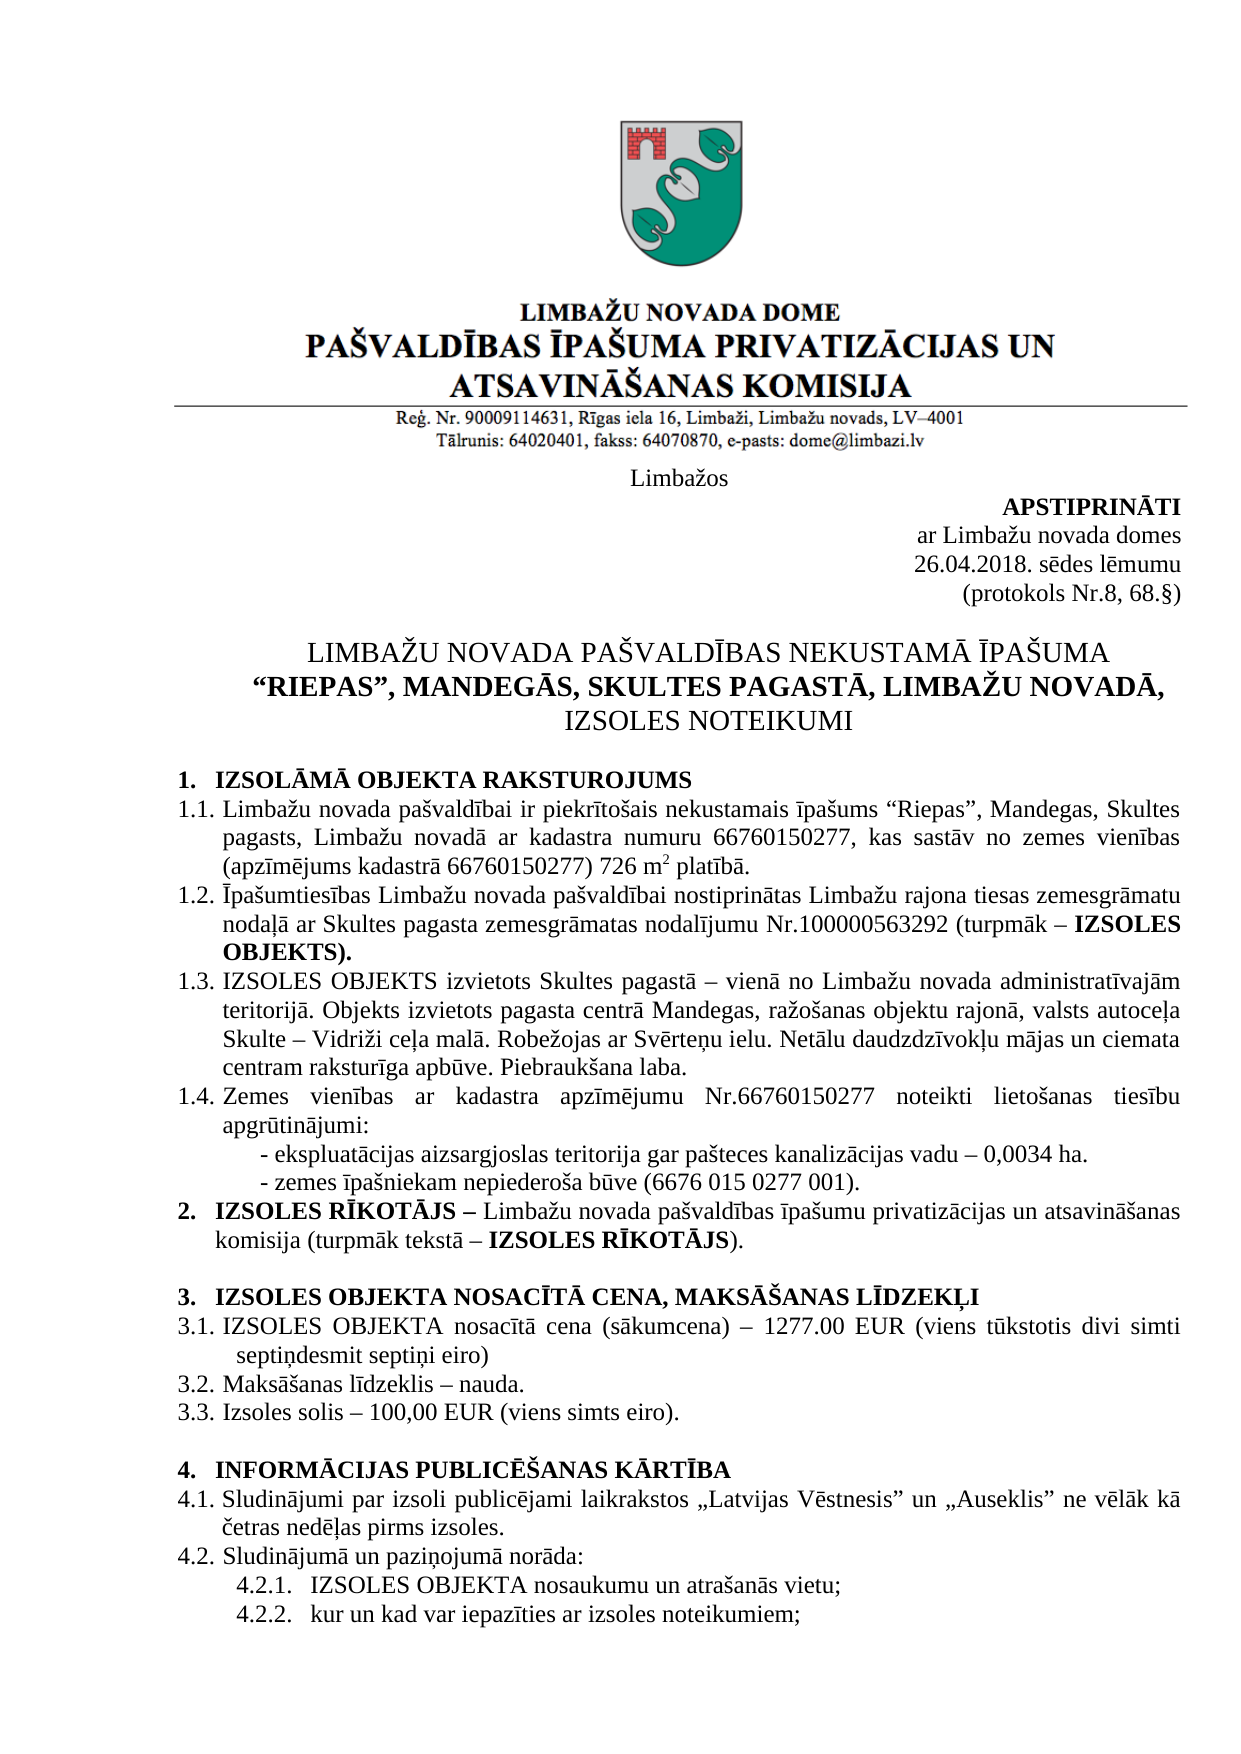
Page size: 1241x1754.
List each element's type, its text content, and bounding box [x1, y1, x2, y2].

list INFORMĀCIJAS PUBLICĒŠANAS KĀRTĪBA [177, 1455, 1181, 1484]
text “Riepas”, MandegĀs, Skultes pagastĀ, Limbažu novadĀ, [177, 669, 1181, 703]
list Zemes vienības ar kadastra apzīmējumu Nr.66760150277 noteikti lietošanas tiesību apgrūtinājumi: [177, 1081, 1181, 1139]
text limbažu NOVADA pašvaldības NEKUSTAMĀ ĪPAŠUMA [177, 636, 1181, 669]
list Izsoles solis – 100,00 EUR (viens simts eiro). [177, 1397, 1181, 1426]
text (protokols Nr.8, 68.§) [177, 578, 1181, 607]
list IZSOLĀMĀ OBJEKTA RAKSTUROJUMS [177, 765, 1181, 794]
text 26.04.2018. sēdes lēmumu [177, 549, 1181, 578]
list - zemes īpašniekam nepiederoša būve (6676 015 0277 001). [260, 1167, 1181, 1196]
list IZSOLES OBJEKTA nosacītā cena (sākumcena) – 1277.00 EUR (viens tūkstotis divi simti septiņdesmit septiņi eiro) [177, 1311, 1181, 1369]
list Sludinājumā un paziņojumā norāda: [177, 1541, 1181, 1570]
text APSTIPRINĀTI [852, 492, 1181, 521]
text Limbažos [177, 452, 1181, 492]
list IZSOLES OBJEKTA nosaukumu un atrašanās vietu; [236, 1570, 1181, 1599]
list Limbažu novada pašvaldībai ir piekrītošais nekustamais īpašums “Riepas”, Mandegas, Skultes pagasts, Limbažu novadā ar kadastra numuru 66760150277, kas sastāv no zemes vienības (apzīmējums kadastrā 66760150277) 726 m2 platībā. [177, 794, 1181, 880]
text IZSOLES NOTEIKUMI [177, 703, 1181, 736]
text ar Limbažu novada domes [477, 521, 1181, 549]
list - ekspluatācijas aizsargjoslas teritorija gar pašteces kanalizācijas vadu – 0,0034 ha. [260, 1139, 1181, 1167]
list Īpašumtiesības Limbažu novada pašvaldībai nostiprinātas Limbažu rajona tiesas zemesgrāmatu nodaļā ar Skultes pagasta zemesgrāmatas nodalījumu Nr.100000563292 (turpmāk – IZSOLES OBJEKTS). [177, 880, 1181, 966]
picture [0, 1, 1236, 452]
list kur un kad var iepazīties ar izsoles noteikumiem; [236, 1599, 1181, 1627]
list IZSOLES RĪKOTĀJS – Limbažu novada pašvaldības īpašumu privatizācijas un atsavināšanas komisija (turpmāk tekstā – IZSOLES RĪKOTĀJS). [177, 1196, 1181, 1254]
list IZSOLES OBJEKTA NOSACĪTĀ CENA, MAKSĀŠANAS LĪDZEKĻI [177, 1282, 1181, 1311]
list IZSOLES OBJEKTS izvietots Skultes pagastā – vienā no Limbažu novada administratīvajām teritorijā. Objekts izvietots pagasta centrā Mandegas, ražošanas objektu rajonā, valsts autoceļa Skulte – Vidriži ceļa malā. Robežojas ar Svērteņu ielu. Netālu daudzdzīvokļu mājas un ciemata centram raksturīga apbūve. Piebraukšana laba. [177, 966, 1181, 1081]
list Maksāšanas līdzeklis – nauda. [177, 1369, 1181, 1397]
list Sludinājumi par izsoli publicējami laikrakstos „Latvijas Vēstnesis” un „Auseklis” ne vēlāk kā četras nedēļas pirms izsoles. [177, 1484, 1181, 1541]
